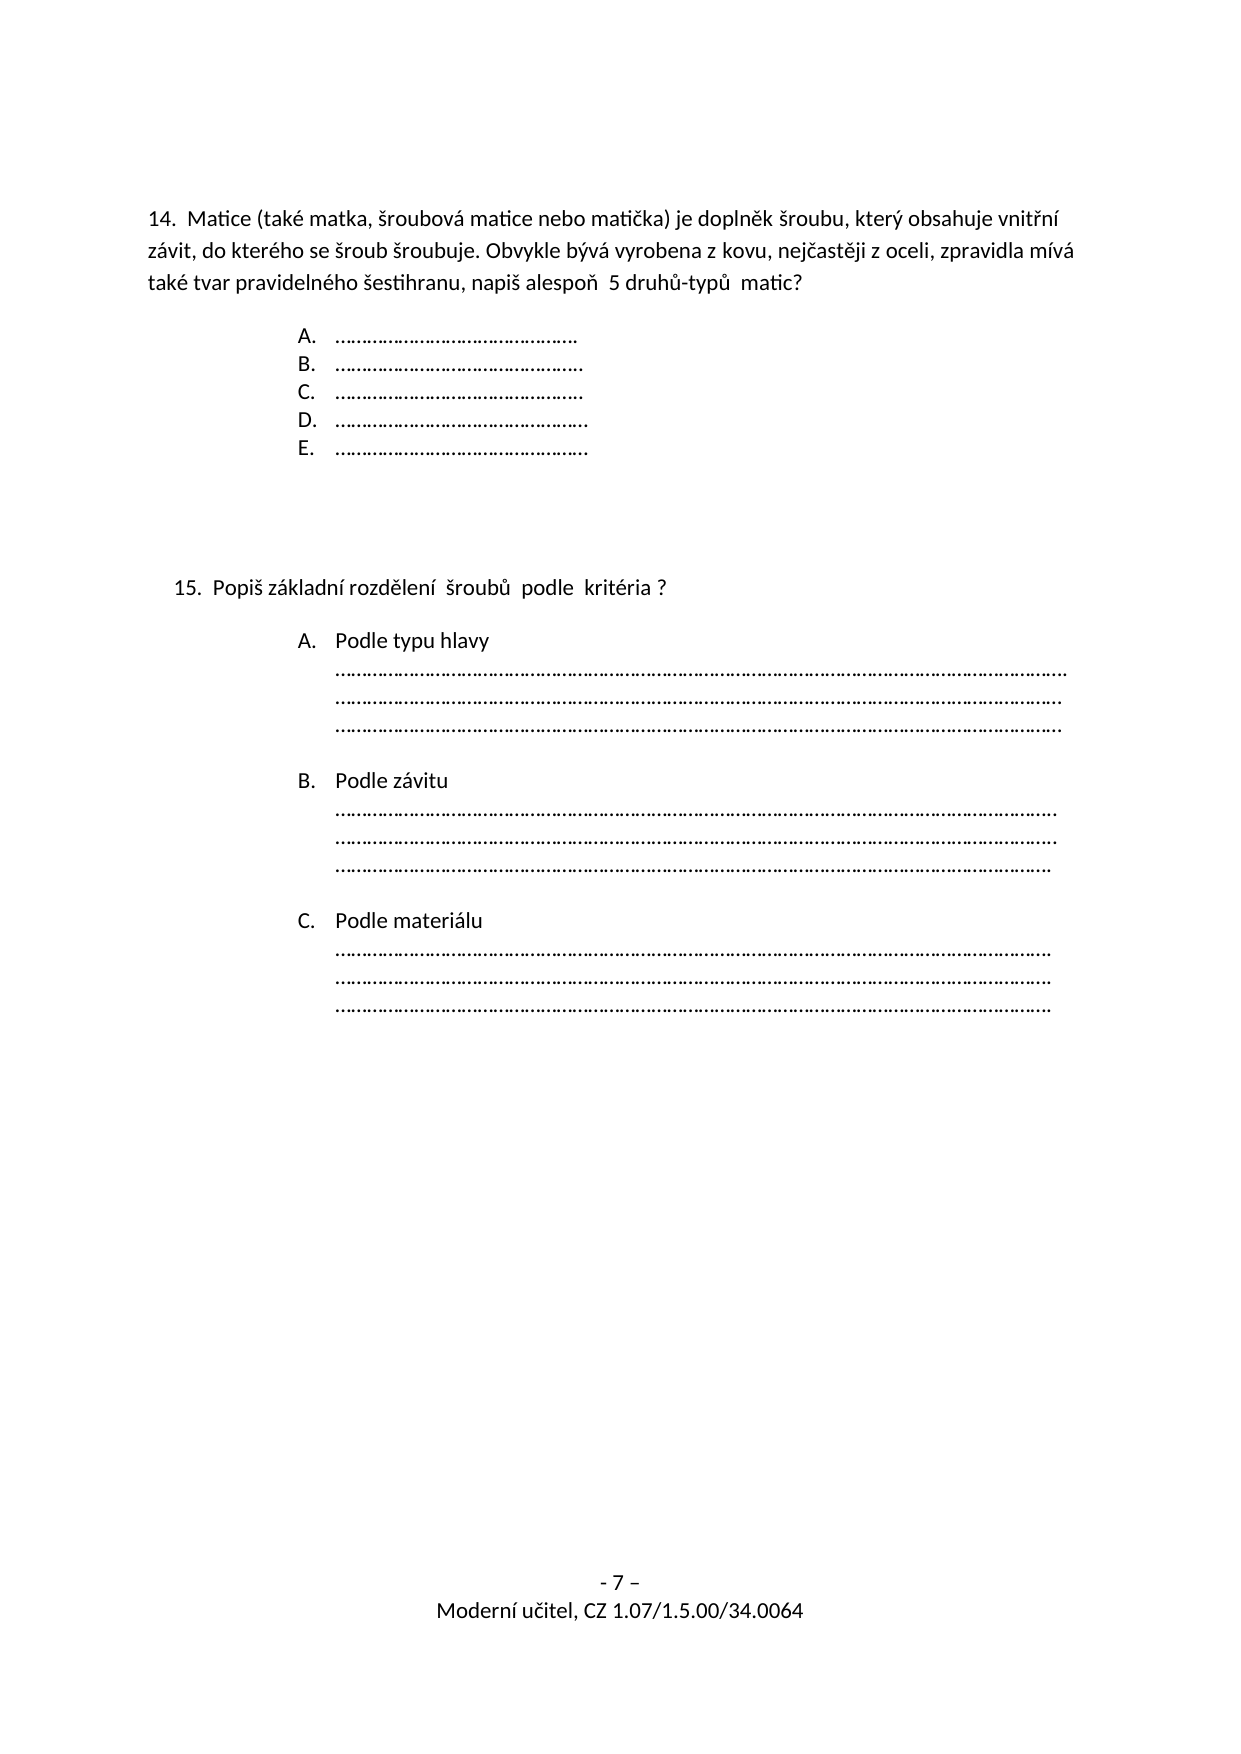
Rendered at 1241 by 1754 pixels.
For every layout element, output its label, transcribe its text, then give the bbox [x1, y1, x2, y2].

text ………………………………………………………………………………………………………………………. [335, 850, 1093, 878]
text ………………………………………………………………………………………………………………………. [335, 991, 1093, 1018]
text …………………………………………………………………………………………………………………………. [335, 654, 1093, 682]
text 14. Matice (také matka, šroubová matice nebo matička) je doplněk šroubu, který obsahuje vnitřní závit, do kterého se šroub šroubuje. Obvykle bývá vyrobena z kovu, nejčastěji z oceli, zpravidla mívá také tvar pravidelného šestihranu, napiš alespoň 5 druhů-typů matic? [148, 204, 1093, 296]
text ………………………………………………………………………………………………………………………. [335, 962, 1093, 991]
text ……………………………………………………………………………………………………………………….. [335, 794, 1093, 822]
list ………………………………………… [298, 405, 1093, 433]
text ………………………………………………………………………………………………………………………… [335, 710, 1093, 738]
text ………………………………………………………………………………………………………………………… [335, 682, 1093, 710]
list Podle typu hlavy [298, 626, 1093, 654]
list Podle závitu [298, 766, 1093, 794]
text 15. Popiš základní rozdělení šroubů podle kritéria ? [148, 573, 1093, 601]
list ………………………………………… [298, 433, 1093, 461]
list Podle materiálu [298, 906, 1093, 934]
list ………………………………………. [298, 321, 1093, 349]
list ……………………………………….. [298, 377, 1093, 405]
text ………………………………………………………………………………………………………………………. [335, 934, 1093, 962]
list ……………………………………….. [298, 349, 1093, 377]
text ……………………………………………………………………………………………………………………….. [335, 822, 1093, 850]
